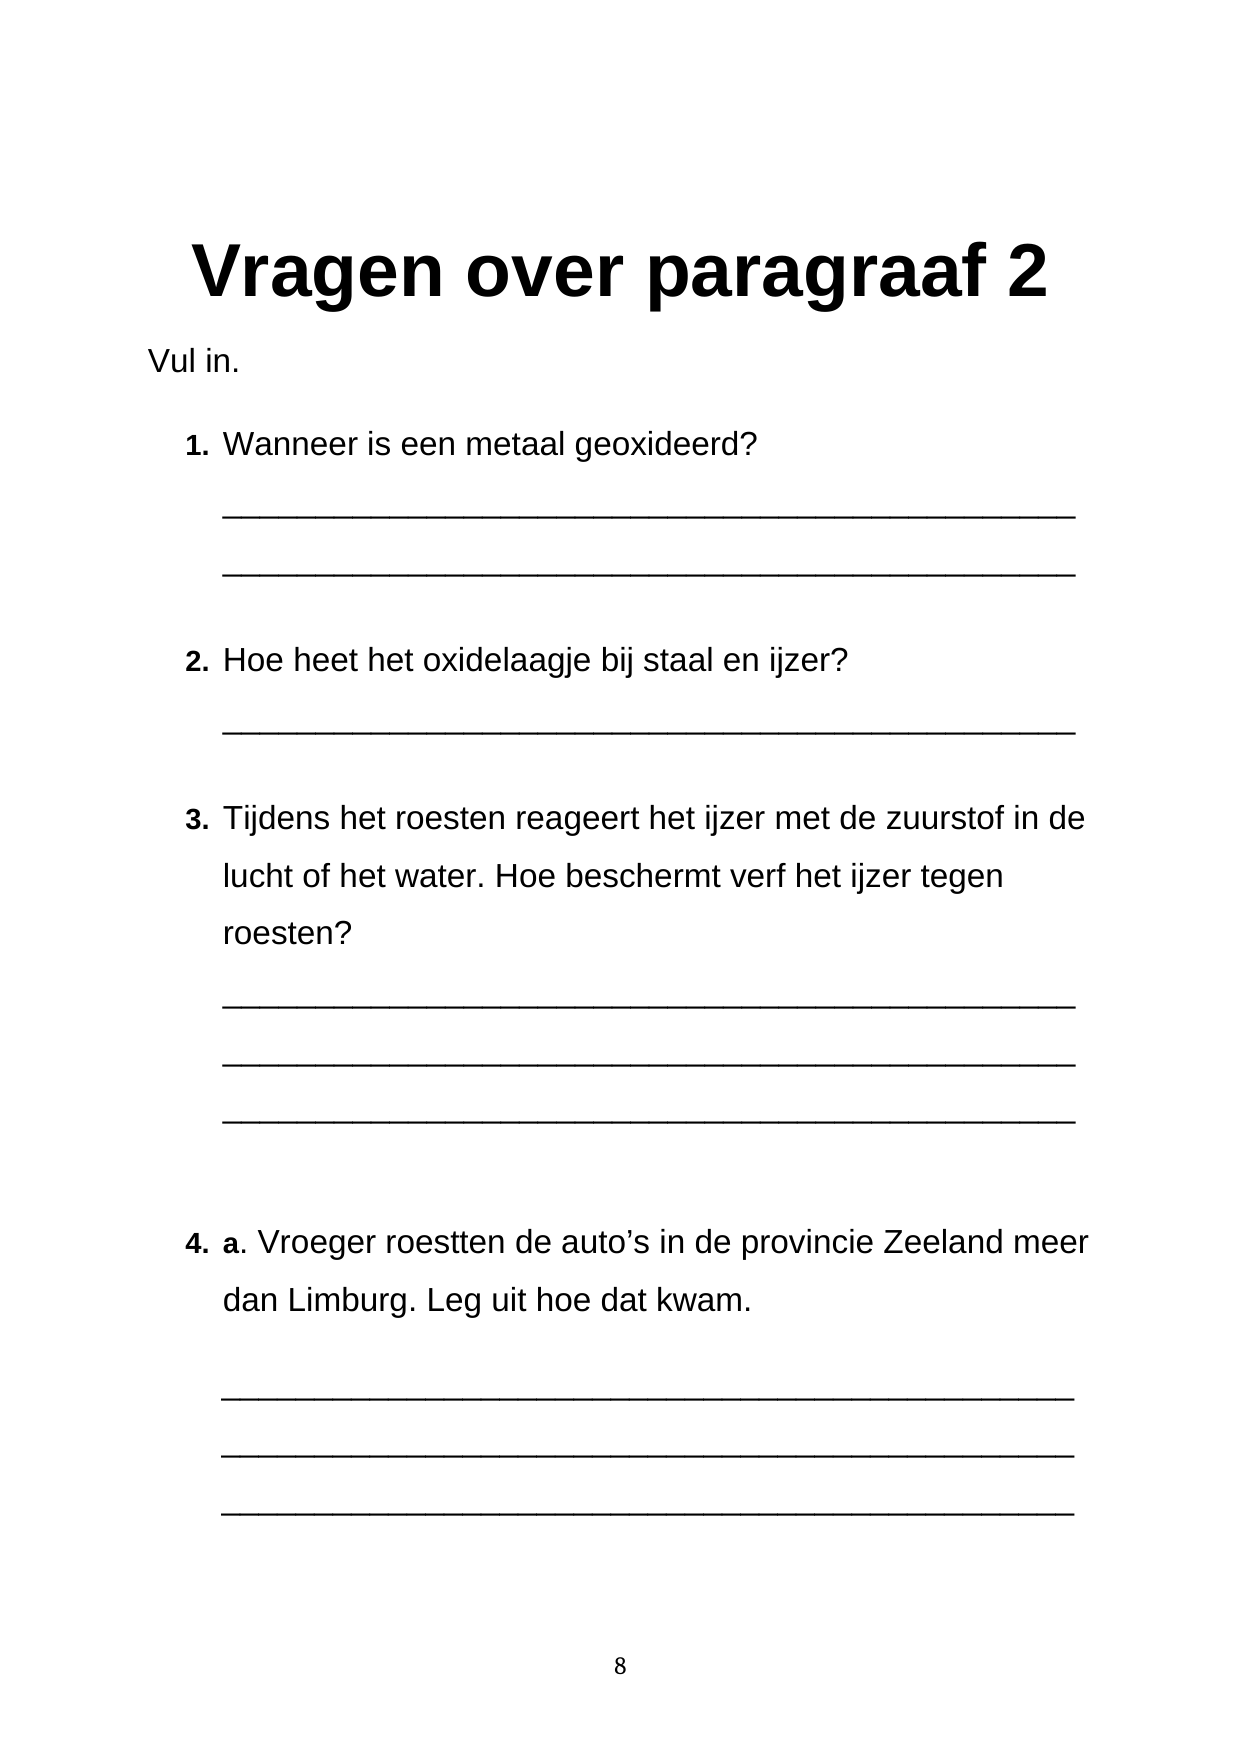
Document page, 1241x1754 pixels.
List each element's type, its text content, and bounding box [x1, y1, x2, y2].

subtitle Vragen over paragraaf 2 [148, 226, 1093, 313]
text ______________________________________________ [148, 1363, 1093, 1401]
list Wanneer is een metaal geoxideerd? ____________________________________________________________________________________________ [185, 424, 1093, 578]
text Vul in. [148, 341, 1093, 380]
list Hoe heet het oxidelaagje bij staal en ijzer? ______________________________________________ [185, 640, 1093, 736]
text ______________________________________________ [148, 1420, 1093, 1459]
list a. Vroeger roestten de auto’s in de provincie Zeeland meer dan Limburg. Leg uit hoe dat kwam. [185, 1223, 1093, 1319]
list Tijdens het roesten reageert het ijzer met de zuurstof in de lucht of het water. Hoe beschermt verf het ijzer tegen roesten? ______________________________________________ ____________________________________________________________________________________________ [185, 798, 1093, 1125]
text ______________________________________________ [148, 1478, 1093, 1516]
